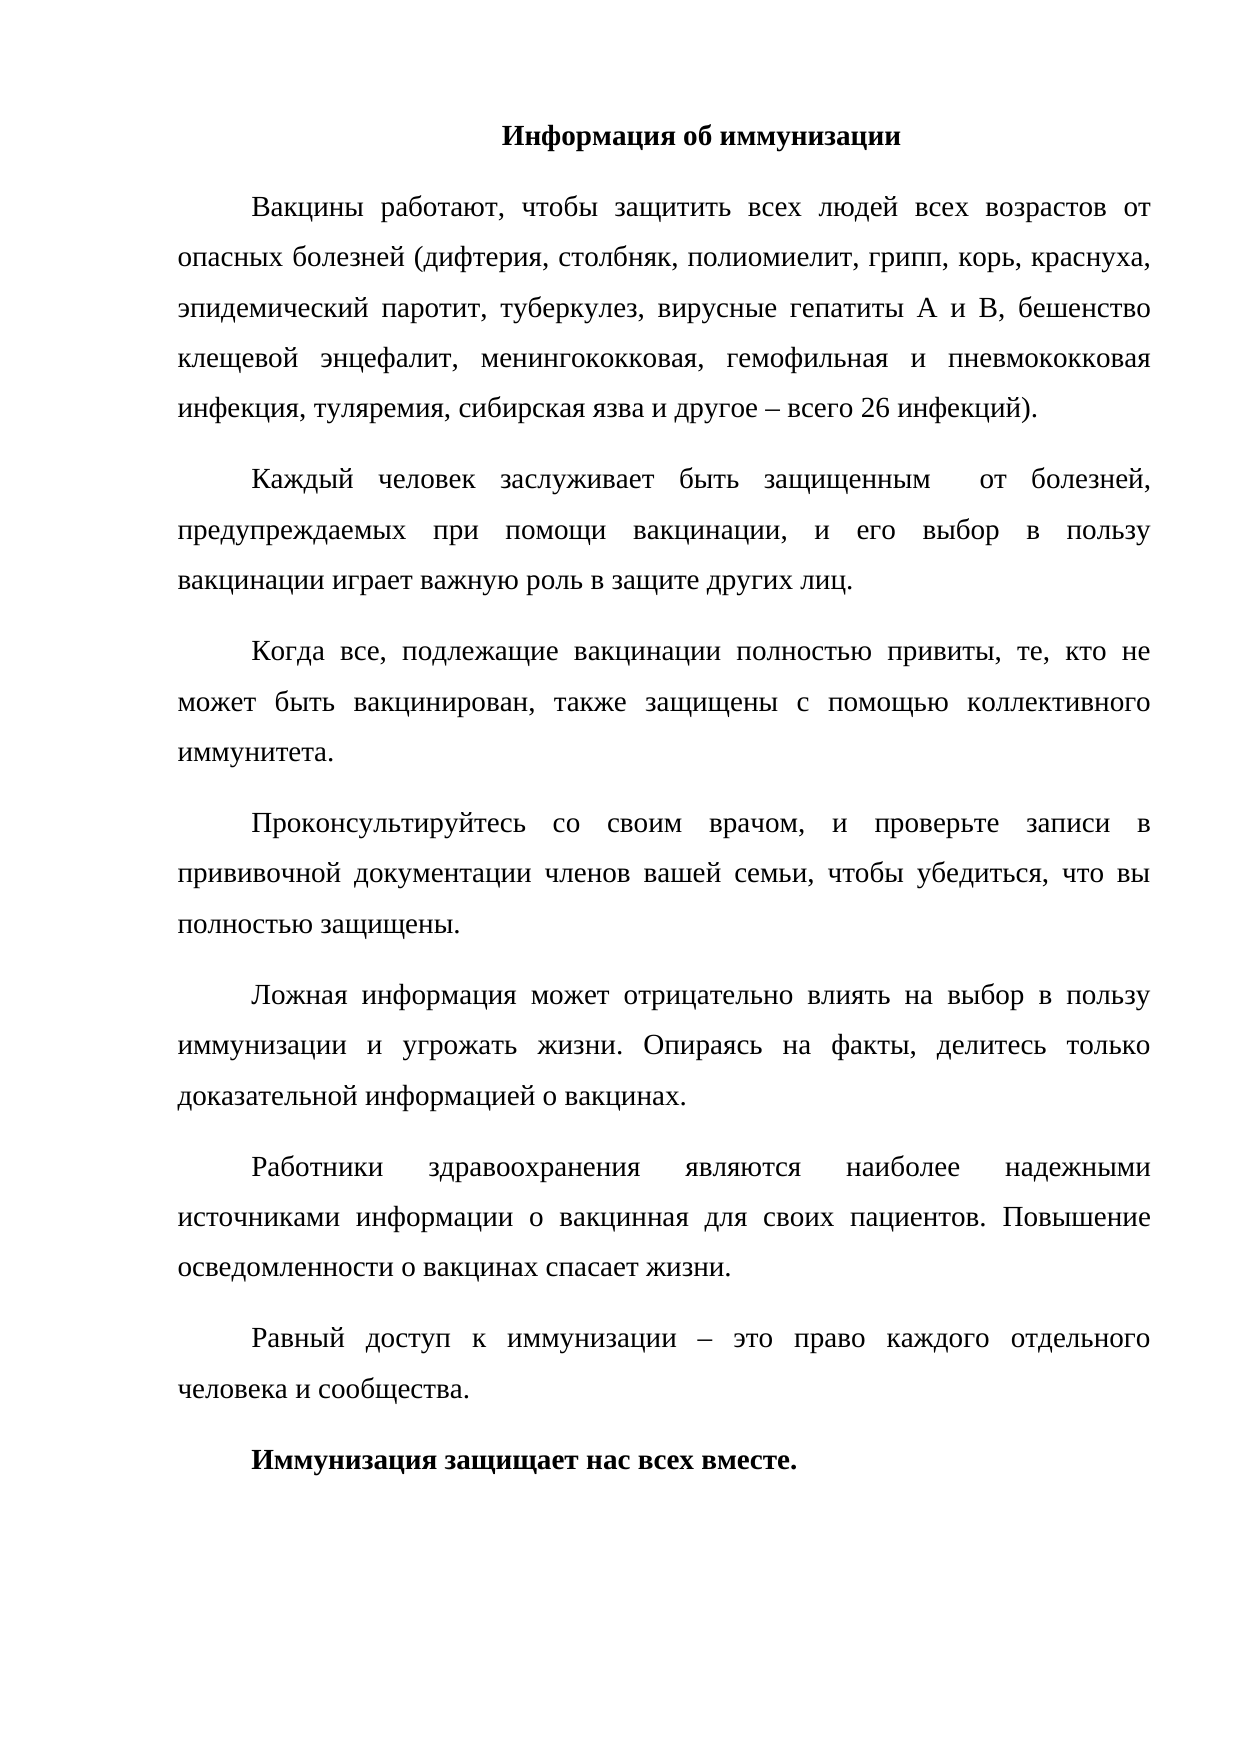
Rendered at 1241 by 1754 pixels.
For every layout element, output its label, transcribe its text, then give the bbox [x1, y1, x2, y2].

text Информация об иммунизации [177, 118, 1152, 152]
text Равный доступ к иммунизации – это право каждого отдельного человека и сообщества. [177, 1321, 1152, 1404]
text Вакцины работают, чтобы защитить всех людей всех возрастов от опасных болезней (дифтерия, столбняк, полиомиелит, грипп, корь, краснуха, эпидемический паротит, туберкулез, вирусные гепатиты А и В, бешенство клещевой энцефалит, менингококковая, гемофильная и пневмококковая инфекция, туляремия, сибирская язва и другое – всего 26 инфекций). [177, 189, 1152, 424]
text Когда все, подлежащие вакцинации полностью привиты, те, кто не может быть вакцинирован, также защищены с помощью коллективного иммунитета. [177, 633, 1152, 768]
text Иммунизация защищает нас всех вместе. [177, 1442, 1152, 1476]
text Каждый человек заслуживает быть защищенным от болезней, предупреждаемых при помощи вакцинации, и его выбор в пользу вакцинации играет важную роль в защите других лиц. [177, 462, 1152, 596]
text Ложная информация может отрицательно влиять на выбор в пользу иммунизации и угрожать жизни. Опираясь на факты, делитесь только доказательной информацией о вакцинах. [177, 977, 1152, 1111]
text Работники здравоохранения являются наиболее надежными источниками информации о вакцинная для своих пациентов. Повышение осведомленности о вакцинах спасает жизни. [177, 1149, 1152, 1283]
text Проконсультируйтесь со своим врачом, и проверьте записи в прививочной документации членов вашей семьи, чтобы убедиться, что вы полностью защищены. [177, 805, 1152, 939]
